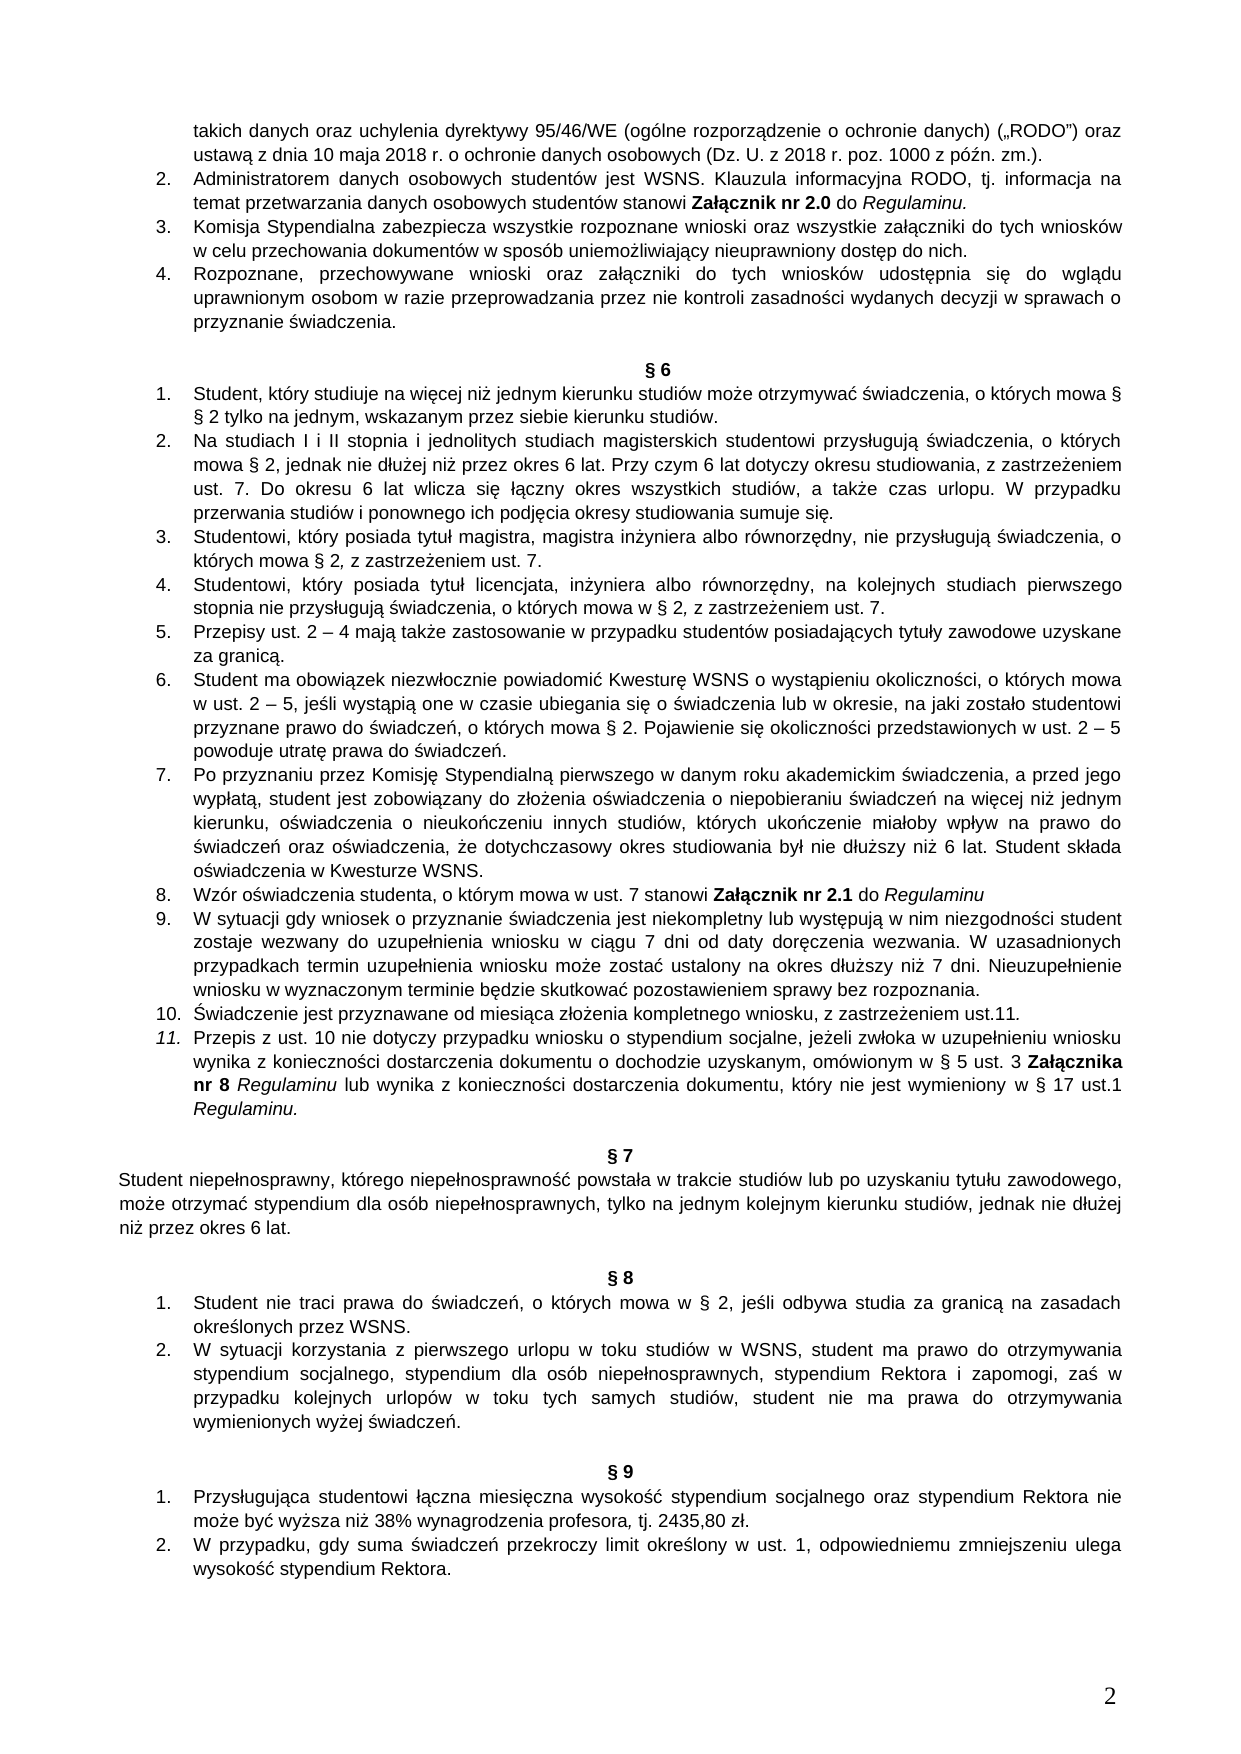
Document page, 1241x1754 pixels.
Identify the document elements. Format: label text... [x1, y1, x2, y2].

list Świadczenie jest przyznawane od miesiąca złożenia kompletnego wniosku, z zastrzeżeniem ust.11. [156, 1003, 1122, 1024]
list Wzór oświadczenia studenta, o którym mowa w ust. 7 stanowi Załącznik nr 2.1 do Regulaminu [156, 883, 1122, 905]
list W sytuacji gdy wniosek o przyznanie świadczenia jest niekompletny lub występują w nim niezgodności student zostaje wezwany do uzupełnienia wniosku w ciągu 7 dni od daty doręczenia wezwania. W uzasadnionych przypadkach termin uzupełnienia wniosku może zostać ustalony na okres dłuższy niż 7 dni. Nieuzupełnienie wniosku w wyznaczonym terminie będzie skutkować pozostawieniem sprawy bez rozpoznania. [156, 907, 1122, 1000]
list Rozpoznane, przechowywane wnioski oraz załączniki do tych wniosków udostępnia się do wglądu uprawnionym osobom w razie przeprowadzania przez nie kontroli zasadności wydanych decyzji w sprawach o przyznanie świadczenia. [156, 263, 1122, 332]
list Przepisy ust. 2 – 4 mają także zastosowanie w przypadku studentów posiadających tytuły zawodowe uzyskane za granicą. [156, 621, 1122, 666]
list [156, 120, 1122, 166]
list Administratorem danych osobowych studentów jest WSNS. Klauzula informacyjna RODO, tj. informacja na temat przetwarzania danych osobowych studentów stanowi Załącznik nr 2.0 do Regulaminu. [156, 168, 1122, 213]
list Student ma obowiązek niezwłocznie powiadomić Kwesturę WSNS o wystąpieniu okoliczności, o których mowa w ust. 2 – 5, jeśli wystąpią one w czasie ubiegania się o świadczenia lub w okresie, na jaki zostało studentowi przyznane prawo do świadczeń, o których mowa § 2. Pojawienie się okoliczności przedstawionych w ust. 2 – 5 powoduje utratę prawa do świadczeń. [156, 669, 1122, 762]
list Studentowi, który posiada tytuł licencjata, inżyniera albo równorzędny, na kolejnych studiach pierwszego stopnia nie przysługują świadczenia, o których mowa w § 2, z zastrzeżeniem ust. 7. [156, 573, 1122, 619]
list Student nie traci prawa do świadczeń, o których mowa w § 2, jeśli odbywa studia za granicą na zasadach określonych przez WSNS. [156, 1292, 1122, 1337]
text § 8 [118, 1267, 1122, 1288]
list W przypadku, gdy suma świadczeń przekroczy limit określony w ust. 1, odpowiedniemu zmniejszeniu ulega wysokość stypendium Rektora. [156, 1533, 1122, 1579]
list Student, który studiuje na więcej niż jednym kierunku studiów może otrzymywać świadczenia, o których mowa § § 2 tylko na jednym, wskazanym przez siebie kierunku studiów. [156, 382, 1122, 428]
list Komisja Stypendialna zabezpiecza wszystkie rozpoznane wnioski oraz wszystkie załączniki do tych wniosków w celu przechowania dokumentów w sposób uniemożliwiający nieuprawniony dostęp do nich. [156, 216, 1122, 261]
list Na studiach I i II stopnia i jednolitych studiach magisterskich studentowi przysługują świadczenia, o których mowa § 2, jednak nie dłużej niż przez okres 6 lat. Przy czym 6 lat dotyczy okresu studiowania, z zastrzeżeniem ust. 7. Do okresu 6 lat wlicza się łączny okres wszystkich studiów, a także czas urlopu. W przypadku przerwania studiów i ponownego ich podjęcia okresy studiowania sumuje się. [156, 430, 1122, 523]
text Student niepełnosprawny, którego niepełnosprawność powstała w trakcie studiów lub po uzyskaniu tytułu zawodowego, może otrzymać stypendium dla osób niepełnosprawnych, tylko na jednym kolejnym kierunku studiów, jednak nie dłużej niż przez okres 6 lat. [118, 1169, 1122, 1238]
list § 6 [193, 359, 1122, 380]
text § 9 [118, 1461, 1122, 1482]
list Przysługująca studentowi łączna miesięczna wysokość stypendium socjalnego oraz stypendium Rektora nie może być wyższa niż 38% wynagrodzenia profesora, tj. 2435,80 zł. [156, 1486, 1122, 1531]
list Studentowi, który posiada tytuł magistra, magistra inżyniera albo równorzędny, nie przysługują świadczenia, o których mowa § 2, z zastrzeżeniem ust. 7. [156, 526, 1122, 571]
list W sytuacji korzystania z pierwszego urlopu w toku studiów w WSNS, student ma prawo do otrzymywania stypendium socjalnego, stypendium dla osób niepełnosprawnych, stypendium Rektora i zapomogi, zaś w przypadku kolejnych urlopów w toku tych samych studiów, student nie ma prawa do otrzymywania wymienionych wyżej świadczeń. [156, 1339, 1122, 1432]
list Przepis z ust. 10 nie dotyczy przypadku wniosku o stypendium socjalne, jeżeli zwłoka w uzupełnieniu wniosku wynika z konieczności dostarczenia dokumentu o dochodzie uzyskanym, omówionym w § 5 ust. 3 Załącznika nr 8 Regulaminu lub wynika z konieczności dostarczenia dokumentu, który nie jest wymieniony w § 17 ust.1 Regulaminu. [156, 1027, 1122, 1120]
text § 7 [401, 1145, 839, 1166]
list Po przyznaniu przez Komisję Stypendialną pierwszego w danym roku akademickim świadczenia, a przed jego wypłatą, student jest zobowiązany do złożenia oświadczenia o niepobieraniu świadczeń na więcej niż jednym kierunku, oświadczenia o nieukończeniu innych studiów, których ukończenie miałoby wpływ na prawo do świadczeń oraz oświadczenia, że dotychczasowy okres studiowania był nie dłuższy niż 6 lat. Student składa oświadczenia w Kwesturze WSNS. [156, 764, 1122, 881]
